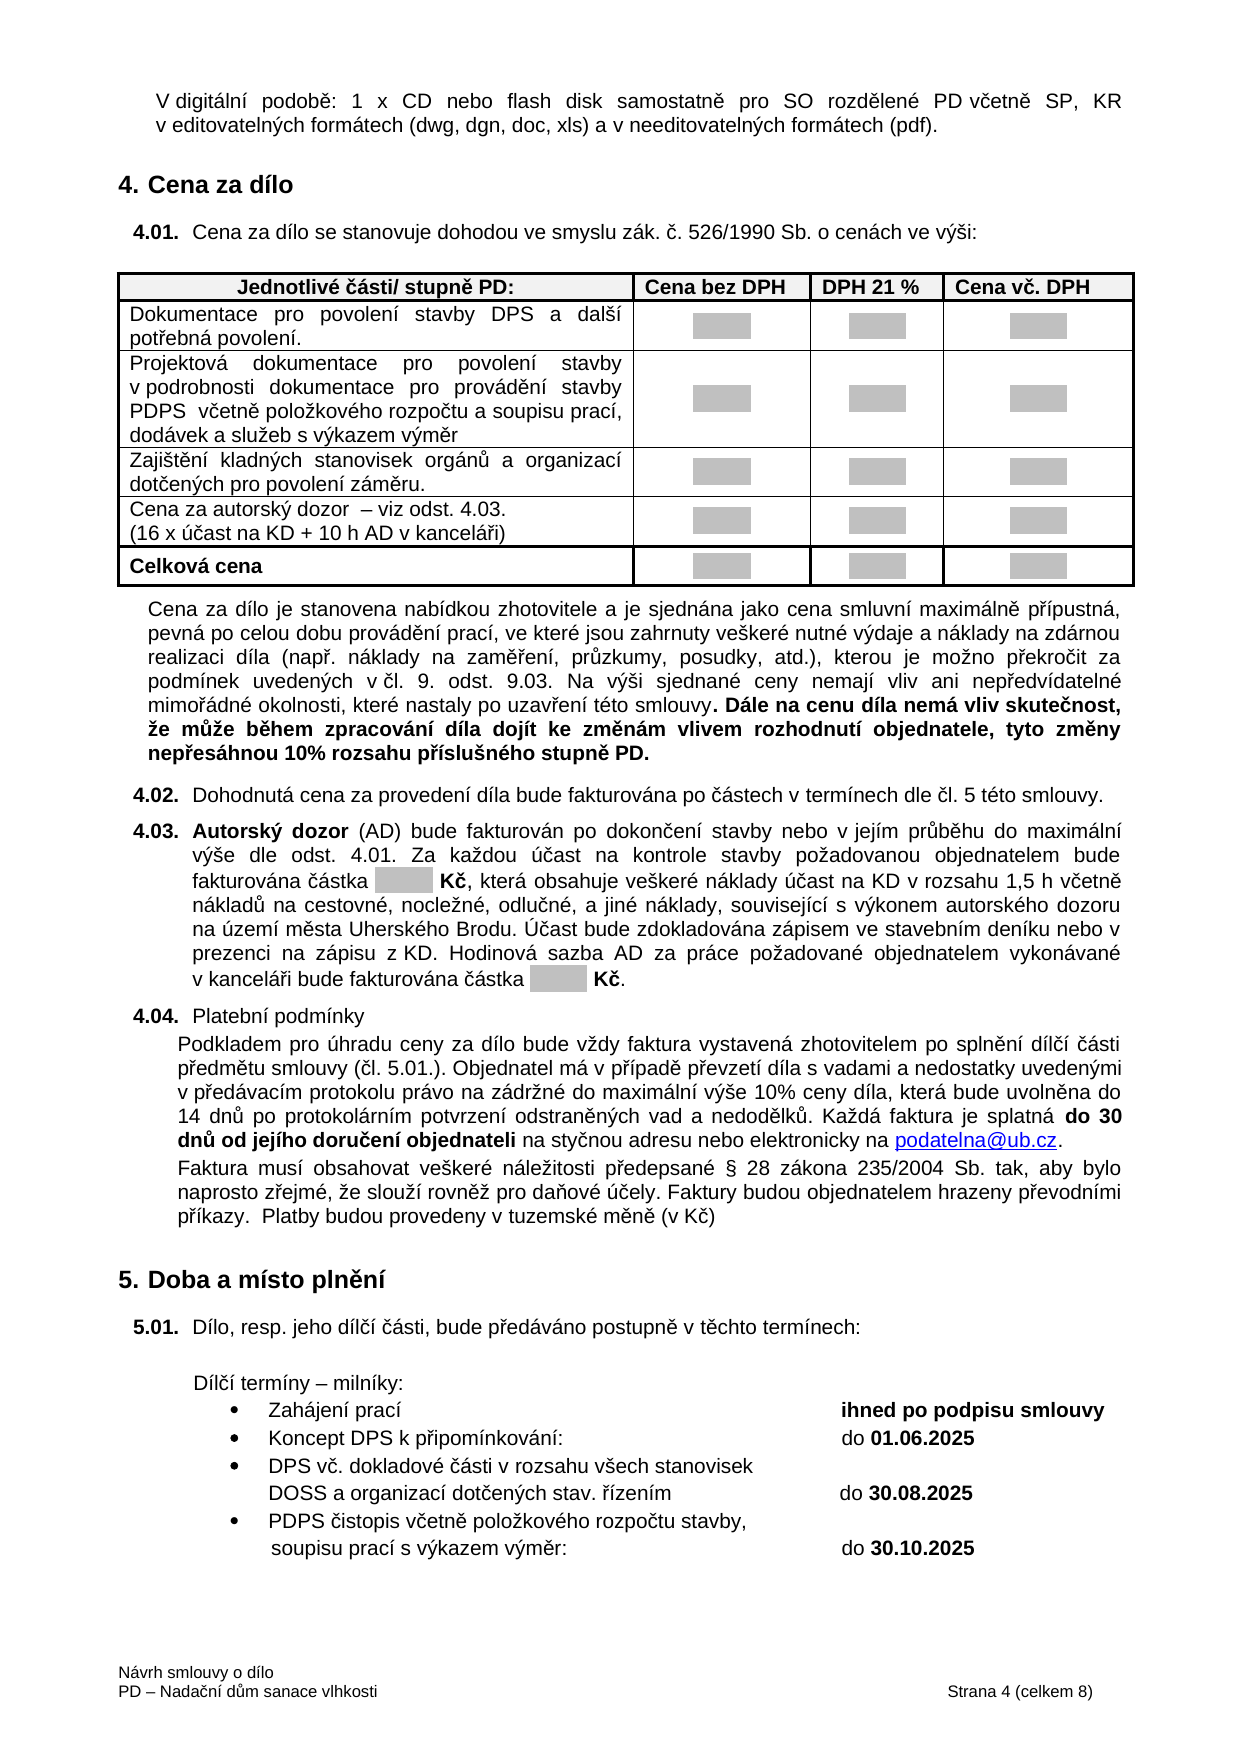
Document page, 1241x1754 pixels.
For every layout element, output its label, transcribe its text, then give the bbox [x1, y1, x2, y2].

text Faktura musí obsahovat veškeré náležitosti předepsané § 28 zákona 235/2004 Sb. tak, aby bylo naprosto zřejmé, že slouží rovněž pro daňové účely. Faktury budou objednatelem hrazeny převodními příkazy. Platby budou provedeny v tuzemské měně (v Kč) [177, 1156, 1122, 1228]
table_cell Cena za autorský dozor – viz odst. 4.03. (16 x účast na KD + 10 h AD v kanceláři) [120, 497, 633, 544]
table_cell Dokumentace pro povolení stavby DPS a další potřebná povolení. [120, 302, 633, 350]
table_cell Projektová dokumentace pro povolení stavby v podrobnosti dokumentace pro provádění stavby PDPS včetně položkového rozpočtu a soupisu prací, dodávek a služeb s výkazem výměr [120, 351, 633, 447]
list PDPS čistopis včetně položkového rozpočtu stavby, [231, 1508, 1122, 1533]
text V digitální podobě: 1 x CD nebo flash disk samostatně pro SO rozdělené PD včetně SP, KR v editovatelných formátech (dwg, dgn, doc, xls) a v needitovatelných formátech (pdf). [156, 89, 1122, 137]
subtitle Autorský dozor (AD) bude fakturován po dokončení stavby nebo v jejím průběhu do maximální výše dle odst. 4.01. Za každou účast na kontrole stavby požadovanou objednatelem bude fakturována částka Kč, která obsahuje veškeré náklady účast na KD v rozsahu 1,5 h včetně nákladů na cestovné, nocležné, odlučné, a jiné náklady, související s výkonem autorského dozoru na území města Uherského Brodu. Účast bude zdokladována zápisem ve stavebním deníku nebo v prezenci na zápisu z KD. Hodinová sazba AD za práce požadované objednatelem vykonávané v kanceláři bude fakturována částka Kč. [133, 819, 1122, 992]
table_cell [811, 448, 943, 496]
table_header Cena bez DPH [635, 275, 809, 299]
text Dílčí termíny – milníky: [193, 1371, 1122, 1395]
list DPS vč. dokladové části v rozsahu všech stanovisek [231, 1453, 1122, 1477]
table_cell [634, 351, 810, 447]
subtitle Cena za dílo [118, 170, 1122, 199]
list Zahájení prací ihned po podpisu smlouvy [231, 1398, 1122, 1422]
subtitle Dohodnutá cena za provedení díla bude fakturována po částech v termínech dle čl. 5 této smlouvy. [133, 783, 1122, 807]
text DOSS a organizací dotčených stav. řízením do 30.08.2025 [193, 1481, 1122, 1505]
text Cena za dílo je stanovena nabídkou zhotovitele a je sjednána jako cena smluvní maximálně přípustná, pevná po celou dobu provádění prací, ve které jsou zahrnuty veškeré nutné výdaje a náklady na zdárnou realizaci díla (např. náklady na zaměření, průzkumy, posudky, atd.), kterou je možno překročit za podmínek uvedených v čl. 9. odst. 9.03. Na výši sjednané ceny nemají vliv ani nepředvídatelné mimořádné okolnosti, které nastaly po uzavření této smlouvy. Dále na cenu díla nemá vliv skutečnost, že může během zpracování díla dojít ke změnám vlivem rozhodnutí objednatele, tyto změny nepřesáhnou 10% rozsahu příslušného stupně PD. [148, 597, 1122, 764]
subtitle Doba a místo plnění [118, 1266, 1122, 1294]
table_cell [634, 448, 810, 496]
table_cell [634, 497, 810, 544]
text Podkladem pro úhradu ceny za dílo bude vždy faktura vystavená zhotovitelem po splnění dílčí části předmětu smlouvy (čl. 5.01.). Objednatel má v případě převzetí díla s vadami a nedostatky uvedenými v předávacím protokolu právo na zádržné do maximální výše 10% ceny díla, která bude uvolněna do 14 dnů po protokolárním potvrzení odstraněných vad a nedodělků. Každá faktura je splatná do 30 dnů od jejího doručení objednateli na styčnou adresu nebo elektronicky na podatelna@ub.cz. [177, 1032, 1122, 1152]
table_cell Zajištění kladných stanovisek orgánů a organizací dotčených pro povolení záměru. [120, 448, 633, 496]
table_cell [634, 302, 810, 350]
table_cell [811, 351, 943, 447]
table_header Jednotlivé části/ stupně PD: [120, 275, 632, 299]
table_cell Celková cena [120, 548, 632, 584]
table_cell [635, 548, 809, 584]
table_cell [944, 302, 1132, 350]
table_cell [811, 302, 943, 350]
table_cell [944, 448, 1132, 496]
table_cell [945, 548, 1132, 584]
subtitle Platební podmínky [133, 1004, 1122, 1028]
subtitle Cena za dílo se stanovuje dohodou ve smyslu zák. č. 526/1990 Sb. o cenách ve výši: [133, 219, 1122, 243]
table_cell [944, 351, 1132, 447]
table_cell [812, 548, 942, 584]
subtitle Dílo, resp. jeho dílčí části, bude předáváno postupně v těchto termínech: [133, 1315, 1122, 1339]
table_cell [944, 497, 1132, 544]
list Koncept DPS k připomínkování: do 01.06.2025 [231, 1426, 1122, 1450]
table_header Cena vč. DPH [945, 275, 1132, 299]
table_header DPH 21 % [812, 275, 942, 299]
table_cell [811, 497, 943, 544]
text soupisu prací s výkazem výměr: do 30.10.2025 [231, 1536, 1122, 1560]
